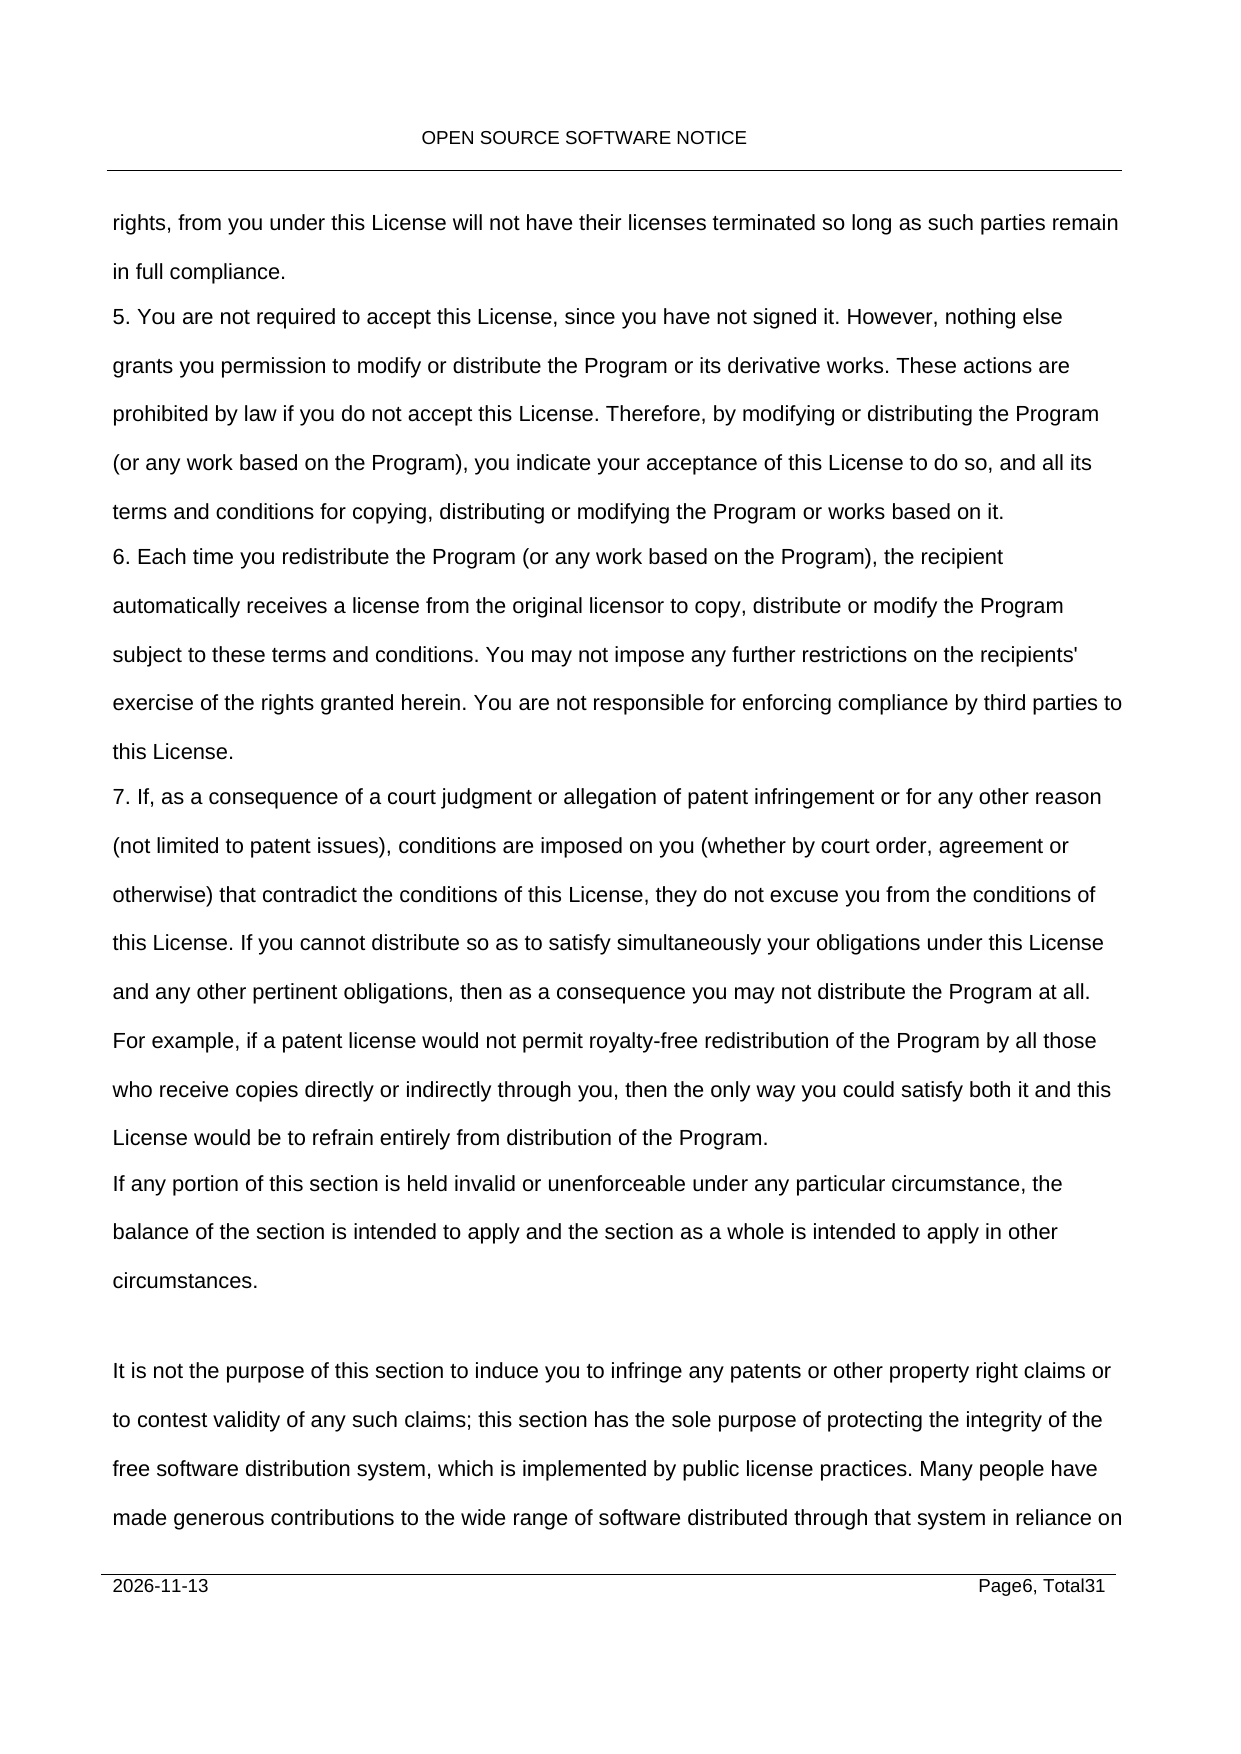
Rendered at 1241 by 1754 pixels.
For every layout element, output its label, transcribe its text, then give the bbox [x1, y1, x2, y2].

text If any portion of this section is held invalid or unenforceable under any particular circumstance, the balance of the section is intended to apply and the section as a whole is intended to apply in other circumstances. [112, 1167, 1128, 1297]
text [112, 1354, 1128, 1533]
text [112, 206, 1128, 288]
text 5. You are not required to accept this License, since you have not signed it. However, nothing else grants you permission to modify or distribute the Program or its derivative works. These actions are prohibited by law if you do not accept this License. Therefore, by modifying or distributing the Program (or any work based on the Program), you indicate your acceptance of this License to do so, and all its terms and conditions for copying, distributing or modifying the Program or works based on it. [112, 300, 1128, 528]
text 6. Each time you redistribute the Program (or any work based on the Program), the recipient automatically receives a license from the original licensor to copy, distribute or modify the Program subject to these terms and conditions. You may not impose any further restrictions on the recipients' exercise of the rights granted herein. You are not responsible for enforcing compliance by third parties to this License. [112, 540, 1128, 768]
text 7. If, as a consequence of a court judgment or allegation of patent infringement or for any other reason (not limited to patent issues), conditions are imposed on you (whether by court order, agreement or otherwise) that contradict the conditions of this License, they do not excuse you from the conditions of this License. If you cannot distribute so as to satisfy simultaneously your obligations under this License and any other pertinent obligations, then as a consequence you may not distribute the Program at all. For example, if a patent license would not permit royalty-free redistribution of the Program by all those who receive copies directly or indirectly through you, then the only way you could satisfy both it and this License would be to refrain entirely from distribution of the Program. [112, 780, 1128, 1154]
